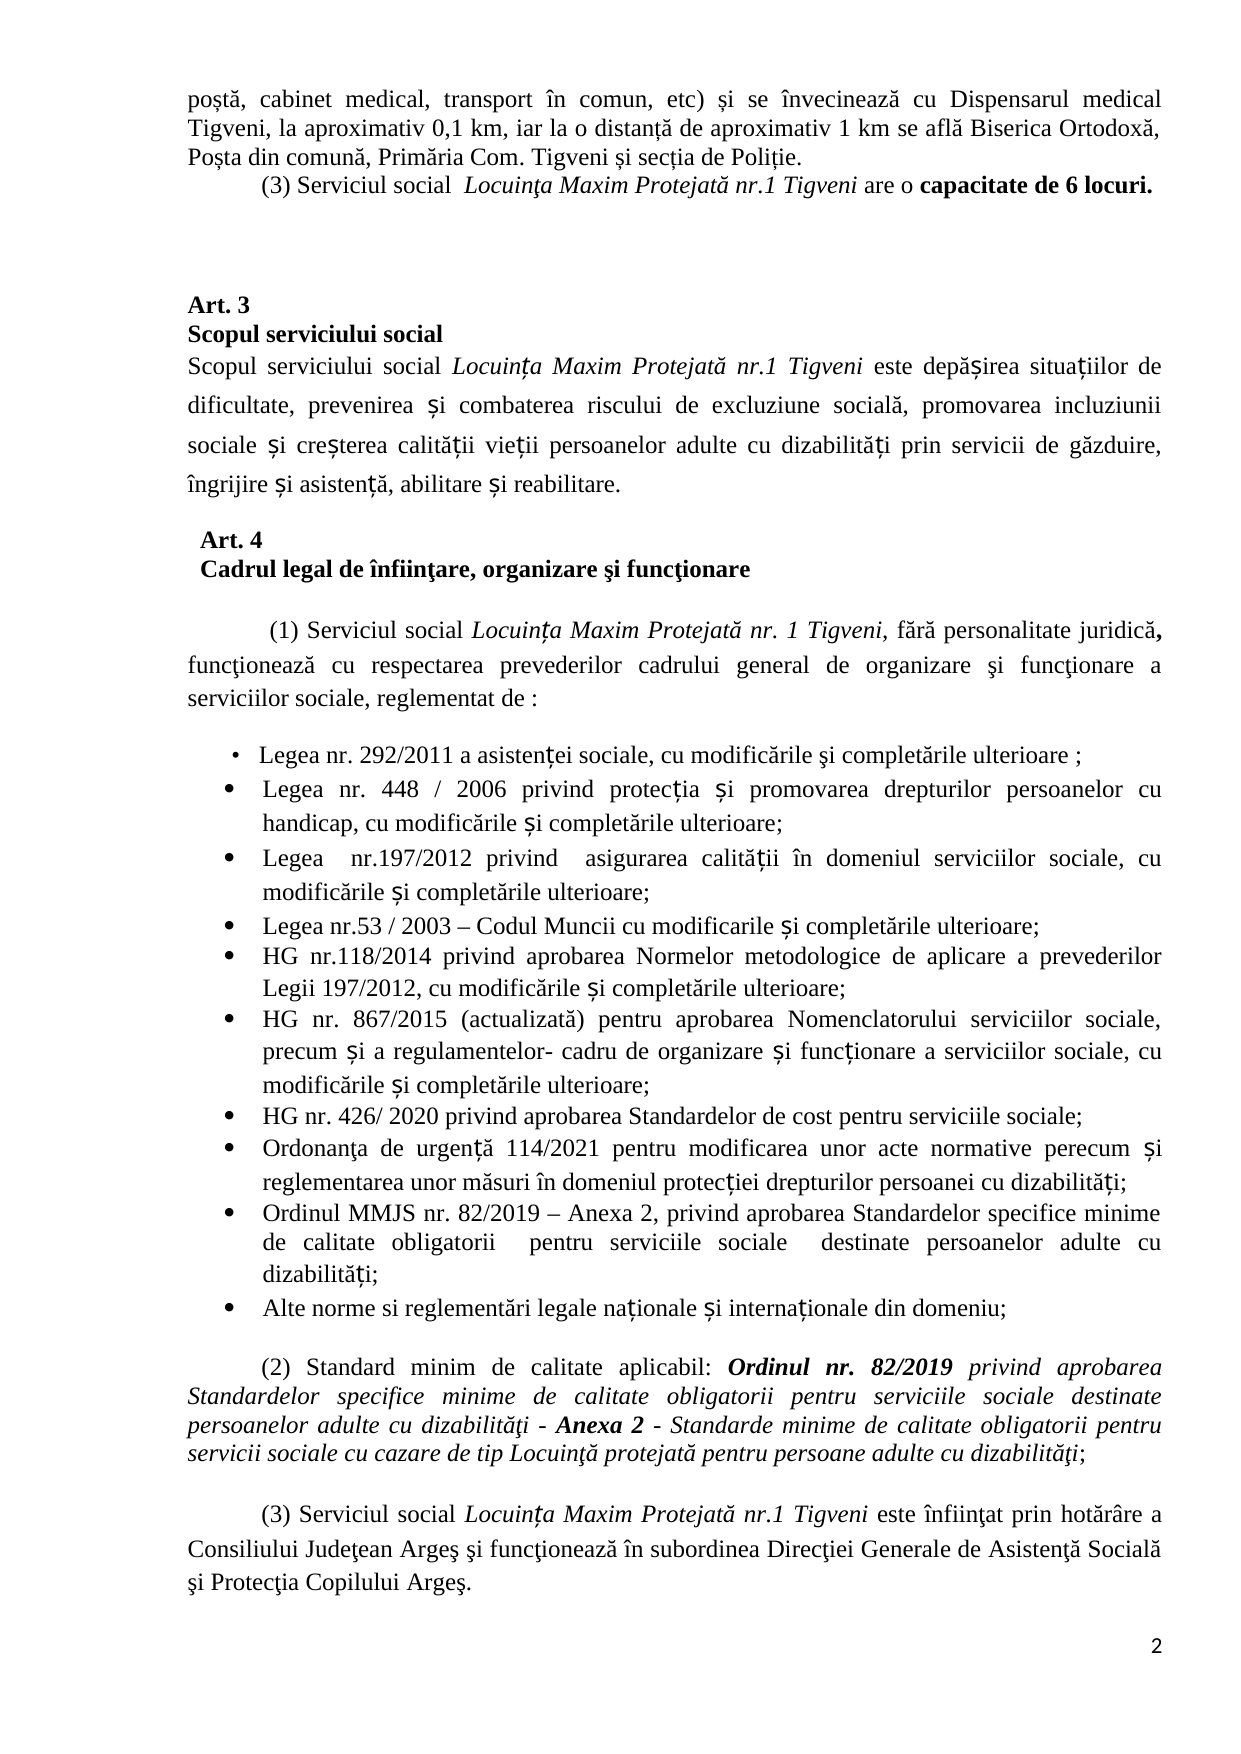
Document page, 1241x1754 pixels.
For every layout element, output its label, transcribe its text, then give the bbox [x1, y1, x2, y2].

list HG nr. 867/2015 (actualizată) pentru aprobarea Nomenclatorului serviciilor sociale, precum și a regulamentelor- cadru de organizare și funcționare a serviciilor sociale, cu modificările și completările ulterioare; [225, 1004, 1162, 1101]
list Alte norme si reglementări legale naționale și internaționale din domeniu; [225, 1289, 1162, 1323]
list Ordonanţa de urgență 114/2021 pentru modificarea unor acte normative perecum și reglementarea unor măsuri în domeniul protecției drepturilor persoanei cu dizabilități; [225, 1130, 1162, 1198]
text (3) Serviciul social Locuința Maxim Protejată nr.1 Tigveni este înfiinţat prin hotărâre a Consiliului Judeţean Argeş şi funcţionează în subordinea Direcţiei Generale de Asistenţă Socială şi Protecţia Copilului Argeş. [187, 1496, 1162, 1596]
text Art. 4 [187, 526, 1162, 554]
list Legea nr. 448 / 2006 privind protecția și promovarea drepturilor persoanelor cu handicap, cu modificările și completările ulterioare; [225, 771, 1162, 839]
text (1) Serviciul social Locuința Maxim Protejată nr. 1 Tigveni, fără personalitate juridică, funcţionează cu respectarea prevederilor cadrului general de organizare şi funcţionare a serviciilor sociale, reglementat de : [187, 612, 1162, 712]
text • Legea nr. 292/2011 a asistenței sociale, cu modificările şi completările ulterioare ; [187, 737, 1162, 771]
list Legea nr.197/2012 privind asigurarea calității în domeniul serviciilor sociale, cu modificările și completările ulterioare; [225, 839, 1162, 907]
text (2) Standard minim de calitate aplicabil: Ordinul nr. 82/2019 privind aprobarea Standardelor specifice minime de calitate obligatorii pentru serviciile sociale destinate persoanelor adulte cu dizabilităţi - Anexa 2 - Standarde minime de calitate obligatorii pentru servicii sociale cu cazare de tip Locuinţă protejată pentru persoane adulte cu dizabilităţi; [187, 1352, 1162, 1467]
list (3) Serviciul social Locuinţa Maxim Protejată nr.1 Tigveni are o capacitate de 6 locuri. [187, 171, 1162, 199]
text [187, 84, 1162, 171]
text Cadrul legal de înfiinţare, organizare şi funcţionare [187, 554, 1162, 583]
list HG nr.118/2014 privind aprobarea Normelor metodologice de aplicare a prevederilor Legii 197/2012, cu modificările și completările ulterioare; [225, 941, 1162, 1004]
text Scopul serviciului social Locuința Maxim Protejată nr.1 Tigveni este depășirea situațiilor de dificultate, prevenirea și combaterea riscului de excluziune socială, promovarea incluziunii sociale și creșterea calității vieții persoanelor adulte cu dizabilități prin servicii de găzduire, îngrijire și asistență, abilitare și reabilitare. [187, 348, 1162, 499]
list Legea nr.53 / 2003 – Codul Muncii cu modificarile și completările ulterioare; [225, 907, 1162, 941]
text Art. 3 [187, 291, 1162, 319]
list Ordinul MMJS nr. 82/2019 – Anexa 2, privind aprobarea Standardelor specifice minime de calitate obligatorii pentru serviciile sociale destinate persoanelor adulte cu dizabilități; [225, 1198, 1162, 1289]
text Scopul serviciului social [187, 319, 1162, 348]
list HG nr. 426/ 2020 privind aprobarea Standardelor de cost pentru serviciile sociale; [225, 1101, 1162, 1130]
